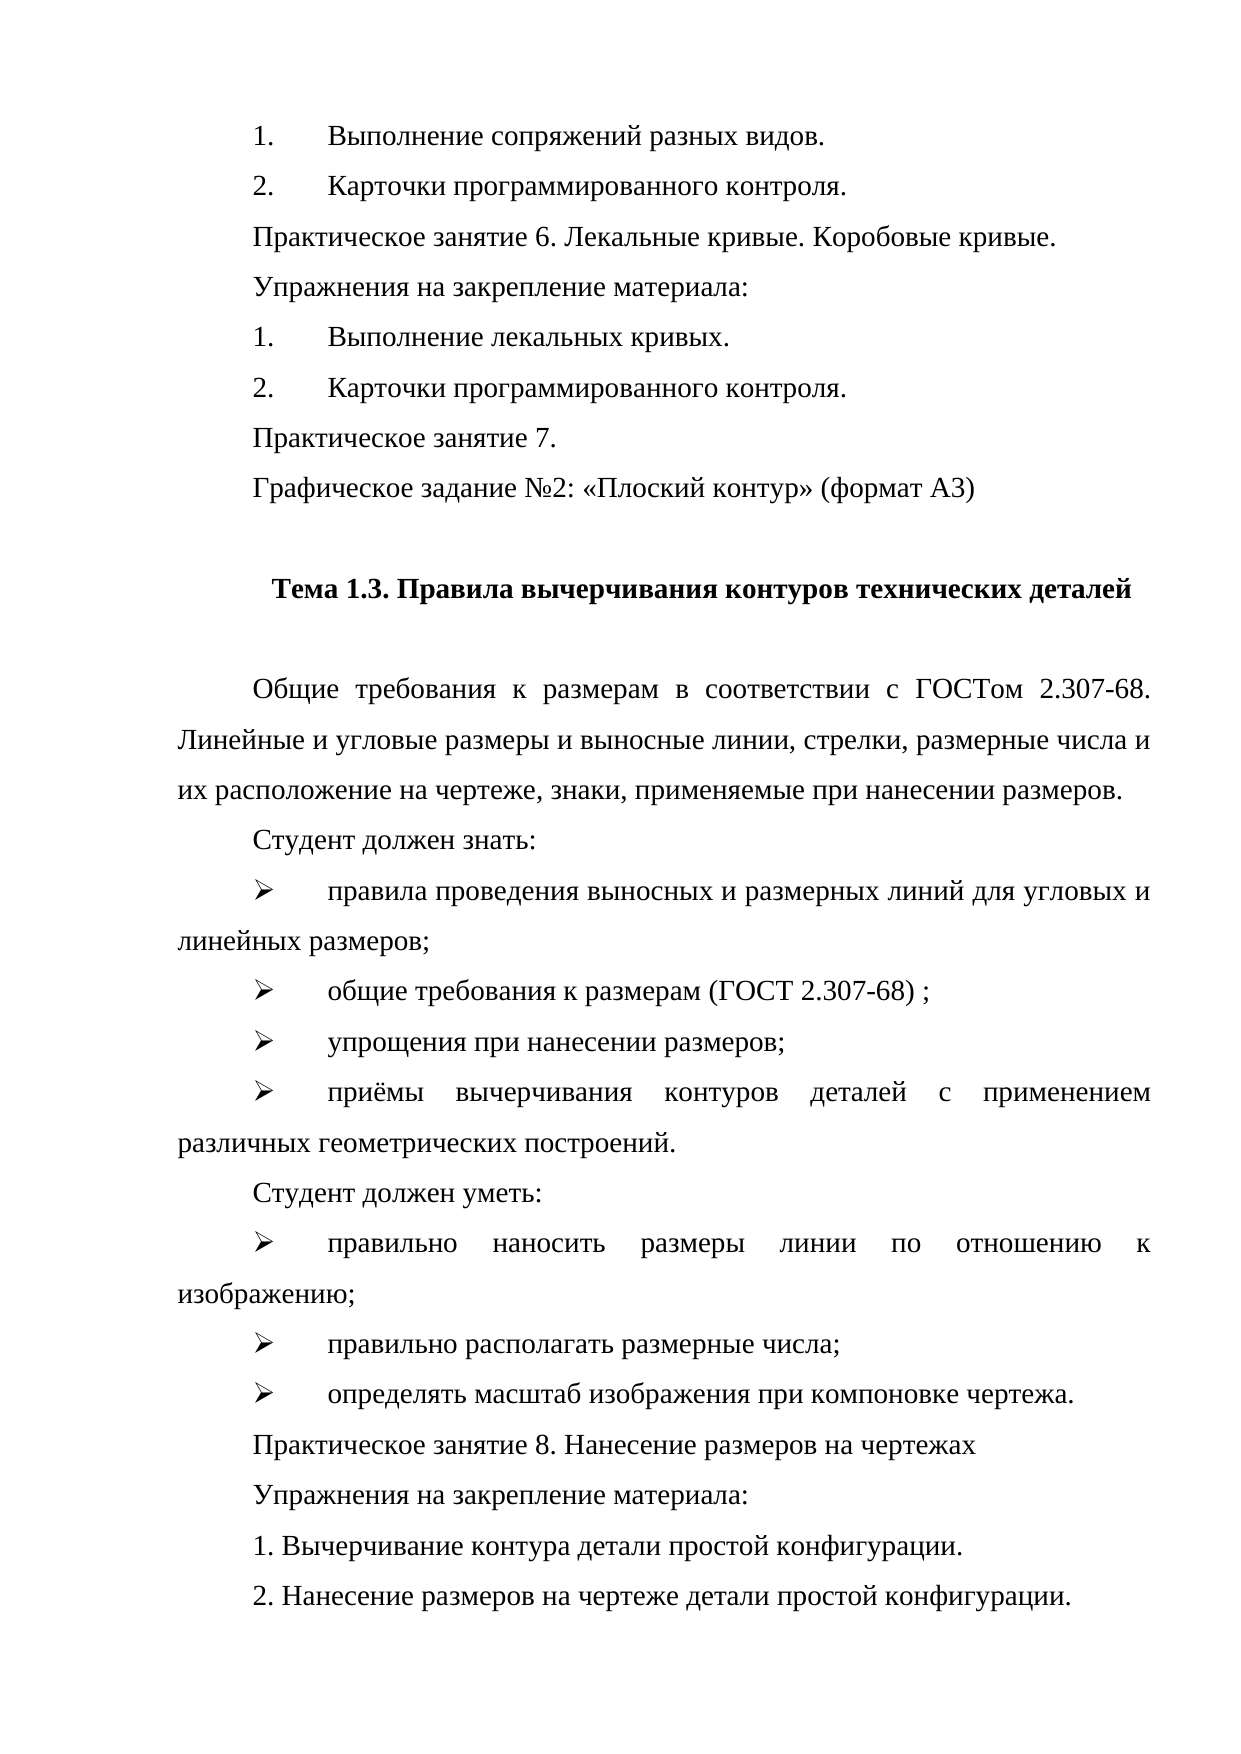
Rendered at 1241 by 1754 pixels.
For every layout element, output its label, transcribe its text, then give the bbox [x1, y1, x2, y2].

subtitle Практическое занятие 7. [177, 420, 1152, 453]
subtitle Упражнения на закрепление материала: [177, 269, 1152, 303]
subtitle Студент должен знать: [177, 822, 1152, 856]
subtitle правильно наносить размеры линии по отношению к изображению; [177, 1225, 1152, 1309]
subtitle 1. Вычерчивание контура детали простой конфигурации. [177, 1528, 1152, 1561]
subtitle Упражнения на закрепление материала: [177, 1477, 1152, 1511]
subtitle Карточки программированного контроля. [177, 370, 1152, 403]
subtitle упрощения при нанесении размеров; [177, 1024, 1152, 1058]
subtitle определять масштаб изображения при компоновке чертежа. [177, 1377, 1152, 1410]
subtitle Графическое задание №2: «Плоский контур» (формат А3) [177, 470, 1152, 504]
subtitle Выполнение сопряжений разных видов. [177, 118, 1152, 152]
subtitle 2. Нанесение размеров на чертеже детали простой конфигурации. [177, 1578, 1152, 1611]
subtitle Тема 1.3. Правила вычерчивания контуров технических деталей [177, 571, 1152, 604]
subtitle Студент должен уметь: [177, 1175, 1152, 1209]
subtitle правила проведения выносных и размерных линий для угловых и линейных размеров; [177, 873, 1152, 957]
subtitle Практическое занятие 8. Нанесение размеров на чертежах [177, 1427, 1152, 1461]
subtitle Практическое занятие 6. Лекальные кривые. Коробовые кривые. [177, 219, 1152, 252]
subtitle Выполнение лекальных кривых. [177, 319, 1152, 353]
subtitle приёмы вычерчивания контуров деталей с применением различных геометрических построений. [177, 1074, 1152, 1158]
subtitle правильно располагать размерные числа; [177, 1326, 1152, 1360]
subtitle Общие требования к размерам в соответствии с ГОСТом 2.307-68. Линейные и угловые размеры и выносные линии, стрелки, размерные числа и их расположение на чертеже, знаки, применяемые при нанесении размеров. [177, 672, 1152, 806]
subtitle общие требования к размерам (ГОСТ 2.307-68) ; [177, 973, 1152, 1007]
subtitle Карточки программированного контроля. [177, 168, 1152, 202]
